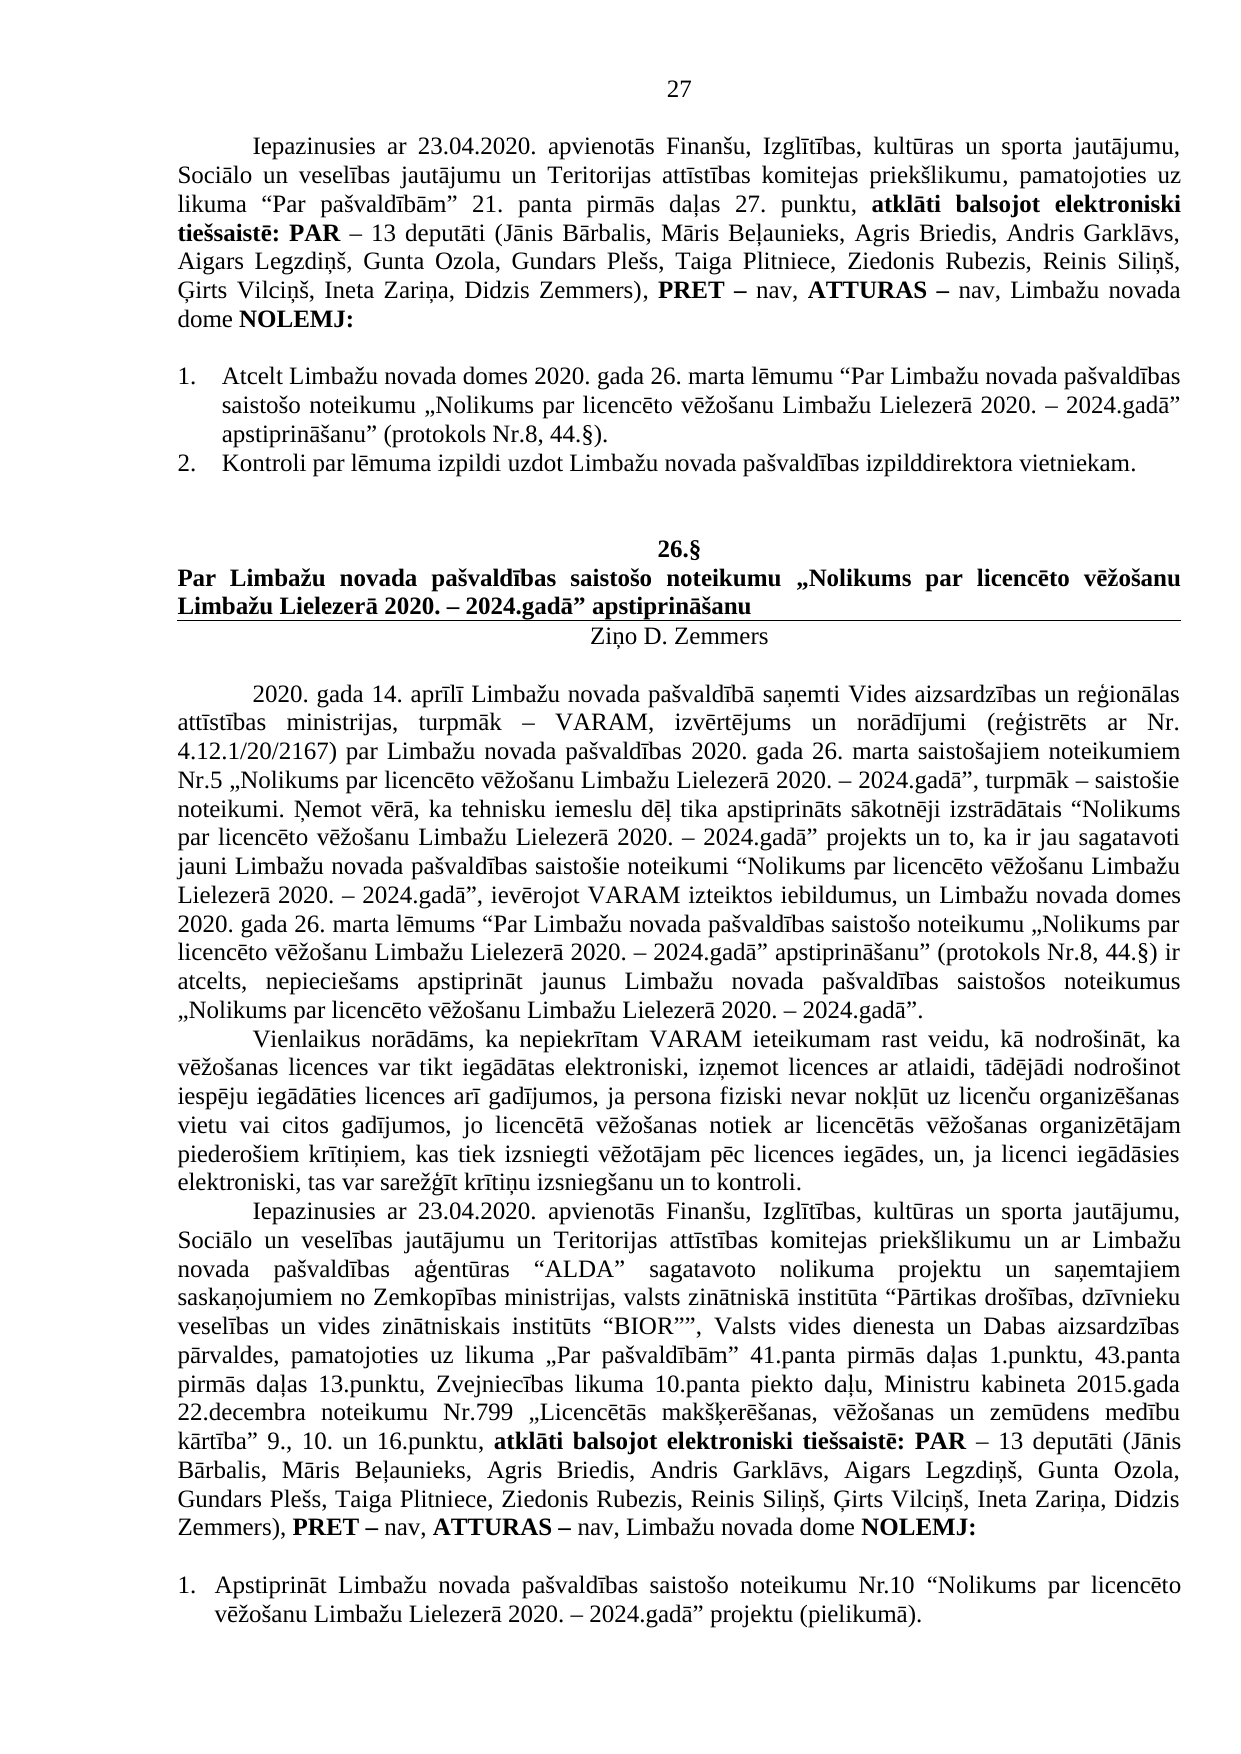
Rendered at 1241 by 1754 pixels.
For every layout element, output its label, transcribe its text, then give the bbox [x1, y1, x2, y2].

text 26.§ [177, 534, 1181, 563]
list Atcelt Limbažu novada domes 2020. gada 26. marta lēmumu “Par Limbažu novada pašvaldības saistošo noteikumu „Nolikums par licencēto vēžošanu Limbažu Lielezerā 2020. – 2024.gadā” apstiprināšanu” (protokols Nr.8, 44.§). [177, 361, 1181, 448]
text Iepazinusies ar 23.04.2020. apvienotās Finanšu, Izglītības, kultūras un sporta jautājumu, Sociālo un veselības jautājumu un Teritorijas attīstības komitejas priekšlikumu, pamatojoties uz likuma “Par pašvaldībām” 21. panta pirmās daļas 27. punktu, atklāti balsojot elektroniski tiešsaistē: PAR – 13 deputāti (Jānis Bārbalis, Māris Beļaunieks, Agris Briedis, Andris Garklāvs, Aigars Legzdiņš, Gunta Ozola, Gundars Plešs, Taiga Plitniece, Ziedonis Rubezis, Reinis Siliņš, Ģirts Vilciņš, Ineta Zariņa, Didzis Zemmers), PRET – nav, ATTURAS – nav, Limbažu novada dome NOLEMJ: [177, 131, 1181, 333]
text Iepazinusies ar 23.04.2020. apvienotās Finanšu, Izglītības, kultūras un sporta jautājumu, Sociālo un veselības jautājumu un Teritorijas attīstības komitejas priekšlikumu un ar Limbažu novada pašvaldības aģentūras “ALDA” sagatavoto nolikuma projektu un saņemtajiem saskaņojumiem no Zemkopības ministrijas, valsts zinātniskā institūta “Pārtikas drošības, dzīvnieku veselības un vides zinātniskais institūts “BIOR””, Valsts vides dienesta un Dabas aizsardzības pārvaldes, pamatojoties uz likuma „Par pašvaldībām” 41.panta pirmās daļas 1.punktu, 43.panta pirmās daļas 13.punktu, Zvejniecības likuma 10.panta piekto daļu, Ministru kabineta 2015.gada 22.decembra noteikumu Nr.799 „Licencētās makšķerēšanas, vēžošanas un zemūdens medību kārtība” 9., 10. un 16.punktu, atklāti balsojot elektroniski tiešsaistē: PAR – 13 deputāti (Jānis Bārbalis, Māris Beļaunieks, Agris Briedis, Andris Garklāvs, Aigars Legzdiņš, Gunta Ozola, Gundars Plešs, Taiga Plitniece, Ziedonis Rubezis, Reinis Siliņš, Ģirts Vilciņš, Ineta Zariņa, Didzis Zemmers), PRET – nav, ATTURAS – nav, Limbažu novada dome NOLEMJ: [177, 1196, 1181, 1541]
text 2020. gada 14. aprīlī Limbažu novada pašvaldībā saņemti Vides aizsardzības un reģionālas attīstības ministrijas, turpmāk – VARAM, izvērtējums un norādījumi (reģistrēts ar Nr. 4.12.1/20/2167) par Limbažu novada pašvaldības 2020. gada 26. marta saistošajiem noteikumiem Nr.5 „Nolikums par licencēto vēžošanu Limbažu Lielezerā 2020. – 2024.gadā”, turpmāk – saistošie noteikumi. Ņemot vērā, ka tehnisku iemeslu dēļ tika apstiprināts sākotnēji izstrādātais “Nolikums par licencēto vēžošanu Limbažu Lielezerā 2020. – 2024.gadā” projekts un to, ka ir jau sagatavoti jauni Limbažu novada pašvaldības saistošie noteikumi “Nolikums par licencēto vēžošanu Limbažu Lielezerā 2020. – 2024.gadā”, ievērojot VARAM izteiktos iebildumus, un Limbažu novada domes 2020. gada 26. marta lēmums “Par Limbažu novada pašvaldības saistošo noteikumu „Nolikums par licencēto vēžošanu Limbažu Lielezerā 2020. – 2024.gadā” apstiprināšanu” (protokols Nr.8, 44.§) ir atcelts, nepieciešams apstiprināt jaunus Limbažu novada pašvaldības saistošos noteikumus „Nolikums par licencēto vēžošanu Limbažu Lielezerā 2020. – 2024.gadā”. [177, 679, 1181, 1024]
list Apstiprināt Limbažu novada pašvaldības saistošo noteikumu Nr.10 “Nolikums par licencēto vēžošanu Limbažu Lielezerā 2020. – 2024.gadā” projektu (pielikumā). [177, 1570, 1181, 1627]
text Vienlaikus norādāms, ka nepiekrītam VARAM ieteikumam rast veidu, kā nodrošināt, ka vēžošanas licences var tikt iegādātas elektroniski, izņemot licences ar atlaidi, tādējādi nodrošinot iespēju iegādāties licences arī gadījumos, ja persona fiziski nevar nokļūt uz licenču organizēšanas vietu vai citos gadījumos, jo licencētā vēžošanas notiek ar licencētās vēžošanas organizētājam piederošiem krītiņiem, kas tiek izsniegti vēžotājam pēc licences iegādes, un, ja licenci iegādāsies elektroniski, tas var sarežģīt krītiņu izsniegšanu un to kontroli. [177, 1024, 1181, 1196]
text Par Limbažu novada pašvaldības saistošo noteikumu „Nolikums par licencēto vēžošanu Limbažu Lielezerā 2020. – 2024.gadā” apstiprināšanu [177, 563, 1181, 620]
list Kontroli par lēmuma izpildi uzdot Limbažu novada pašvaldības izpilddirektora vietniekam. [177, 448, 1181, 476]
text Ziņo D. Zemmers [177, 621, 1181, 650]
